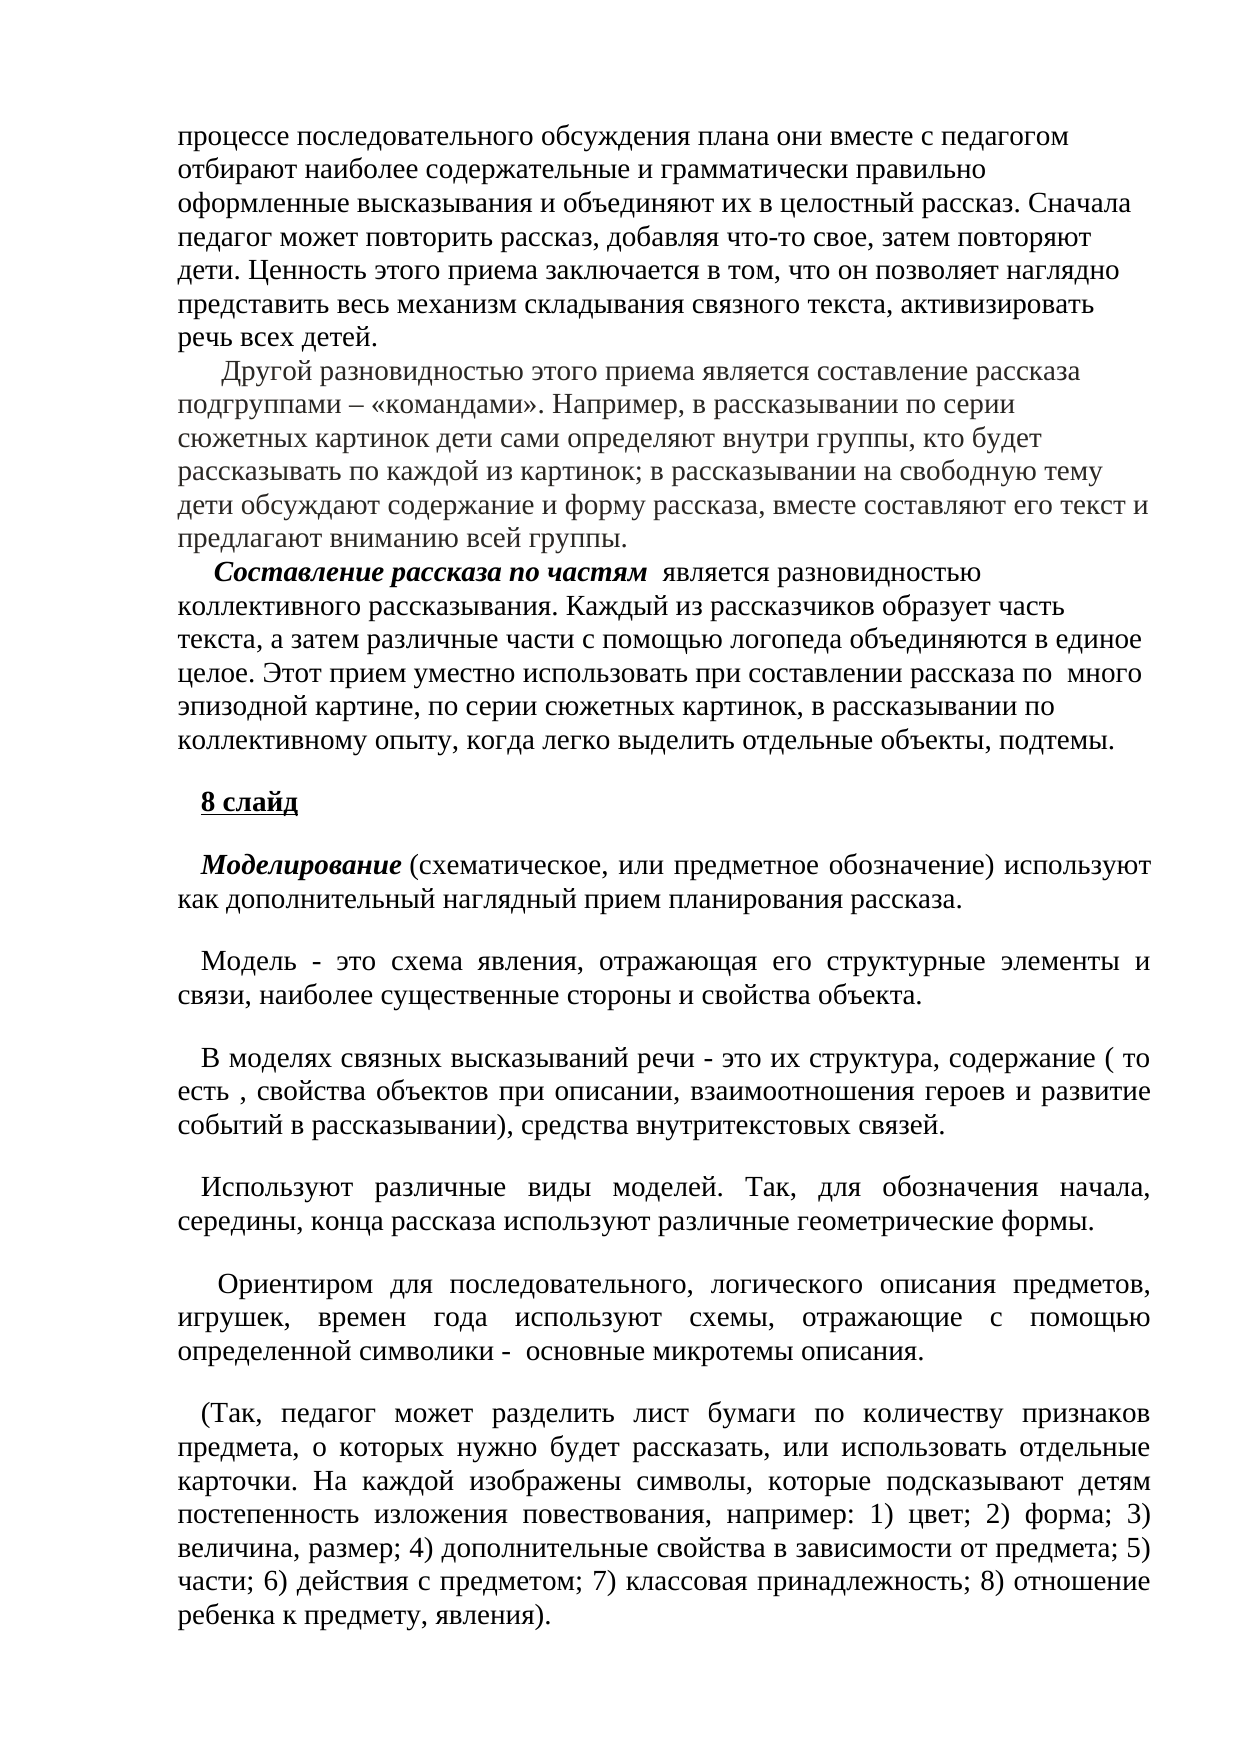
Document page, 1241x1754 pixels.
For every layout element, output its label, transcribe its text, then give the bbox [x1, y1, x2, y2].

text (Так, педагог может разделить лист бумаги по количеству признаков предмета, о которых нужно будет рассказать, или использовать отдельные карточки. На каждой изображены символы, которые подсказывают детям постепенность изложения повествования, например: 1) цвет; 2) форма; 3) величина, размер; 4) дополнительные свойства в зависимости от предмета; 5) части; 6) действия с предметом; 7) классовая принадлежность; 8) отношение ребенка к предмету, явления). [177, 1396, 1152, 1630]
text Другой разновидностью этого приема является составление рассказа подгруппами – «командами». Например, в рассказывании по серии сюжетных картинок дети сами определяют внутри группы, кто будет рассказывать по каждой из картинок; в рассказывании на свободную тему дети обсуждают содержание и форму рассказа, вместе составляют его текст и предлагают вниманию всей группы. [177, 353, 1152, 554]
text Моделирование (схематическое, или предметное обозначение) используют как дополнительный наглядный прием планирования рассказа. [177, 847, 1152, 914]
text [177, 118, 1152, 353]
text Используют различные виды моделей. Так, для обозначения начала, середины, конца рассказа используют различные геометрические формы. [177, 1169, 1152, 1237]
text Ориентиром для последовательного, логического описания предметов, игрушек, времен года используют схемы, отражающие с помощью определенной символики - основные микротемы описания. [177, 1266, 1152, 1366]
text 8 слайд [177, 784, 1152, 818]
text Модель - это схема явления, отражающая его структурные элементы и связи, наиболее существенные стороны и свойства объекта. [177, 943, 1152, 1011]
text Составление рассказа по частям является разновидностью коллективного рассказывания. Каждый из рассказчиков образует часть текста, а затем различные части с помощью логопеда объединяются в единое целое. Этот прием уместно использовать при составлении рассказа по много эпизодной картине, по серии сюжетных картинок, в рассказывании по коллективному опыту, когда легко выделить отдельные объекты, подтемы. [177, 554, 1152, 755]
text В моделях связных высказываний речи - это их структура, содержание ( то есть , свойства объектов при описании, взаимоотношения героев и развитие событий в рассказывании), средства внутритекстовых связей. [177, 1040, 1152, 1140]
